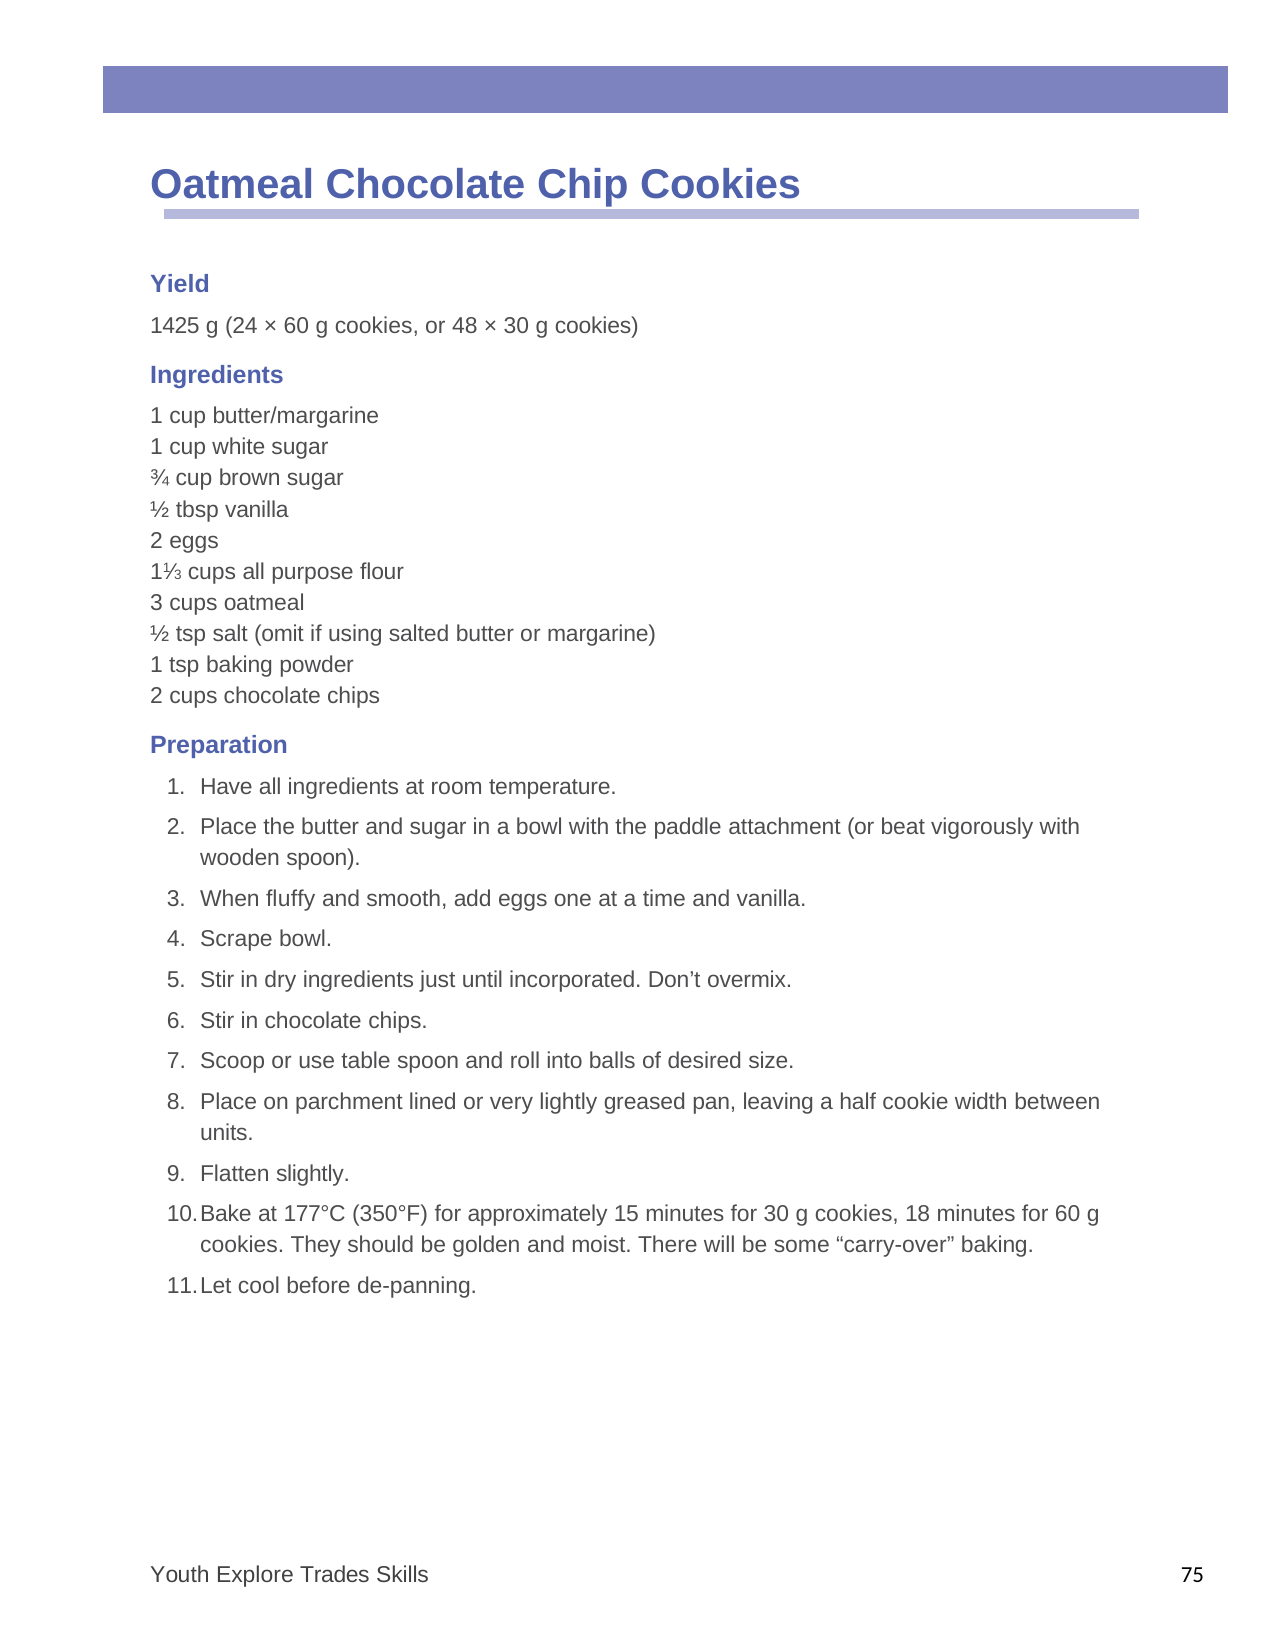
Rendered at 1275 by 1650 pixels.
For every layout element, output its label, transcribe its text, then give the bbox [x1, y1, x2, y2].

text ¾ cup brown sugar [150, 464, 1239, 491]
list When fluffy and smooth, add eggs one at a time and vanilla. [167, 885, 1239, 911]
text Oatmeal Chocolate Chip Cookies [150, 160, 1239, 208]
list cups chocolate chips [150, 682, 1239, 708]
text 11⁄3 cups all purpose flour 3 cups oatmeal [150, 558, 413, 615]
list Stir in chocolate chips. [167, 1007, 1239, 1033]
list Let cool before de-panning. [167, 1272, 1239, 1298]
text Ingredients [150, 359, 1239, 388]
text Yield [150, 269, 1239, 298]
list Have all ingredients at room temperature. [167, 773, 1239, 799]
list Place the butter and sugar in a bowl with the paddle attachment (or beat vigorously with wooden spoon). [167, 813, 1082, 871]
list cup butter/margarine 1 cup white sugar [150, 402, 380, 459]
text ½ tsp salt (omit if using salted butter or margarine) 1 tsp baking powder [150, 620, 666, 677]
list Scrape bowl. [167, 925, 1239, 952]
list Bake at 177°C (350°F) for approximately 15 minutes for 30 g cookies, 18 minutes for 60 g cookies. They should be golden and moist. There will be some “carry-over” baking. [167, 1200, 1103, 1257]
text Preparation [150, 730, 1239, 759]
list Stir in dry ingredients just until incorporated. Don’t overmix. [167, 966, 1239, 992]
text ½ tbsp vanilla 2 eggs [150, 496, 299, 553]
list Scoop or use table spoon and roll into balls of desired size. [167, 1047, 1239, 1074]
text 1425 g (24 × 60 g cookies, or 48 × 30 g cookies) [150, 312, 1239, 338]
list Place on parchment lined or very lightly greased pan, leaving a half cookie width between units. [167, 1088, 1103, 1145]
list Flatten slightly. [167, 1159, 1239, 1186]
